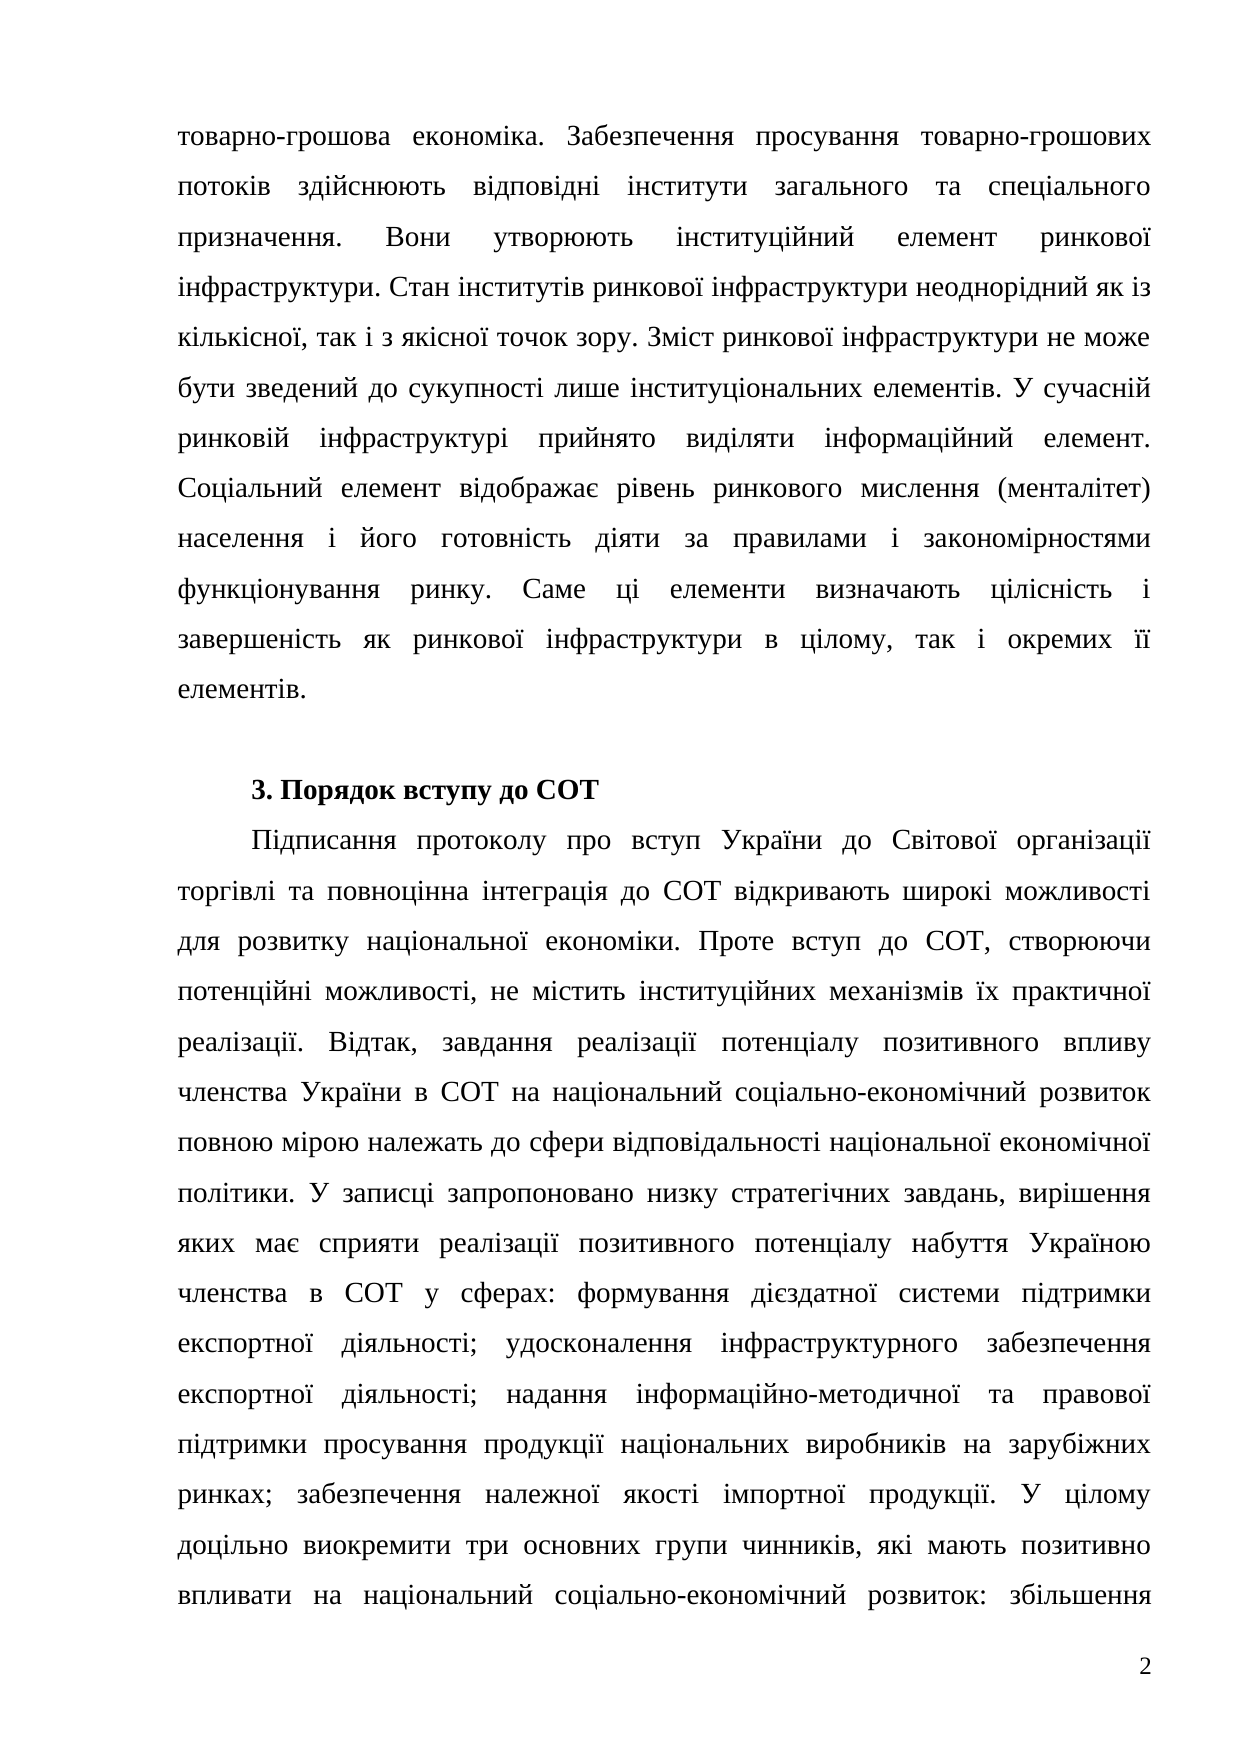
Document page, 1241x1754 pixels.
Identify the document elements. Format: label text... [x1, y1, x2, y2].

text 3. Порядок вступу до СОТ [177, 772, 1152, 806]
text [177, 822, 1152, 1611]
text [177, 118, 1152, 705]
